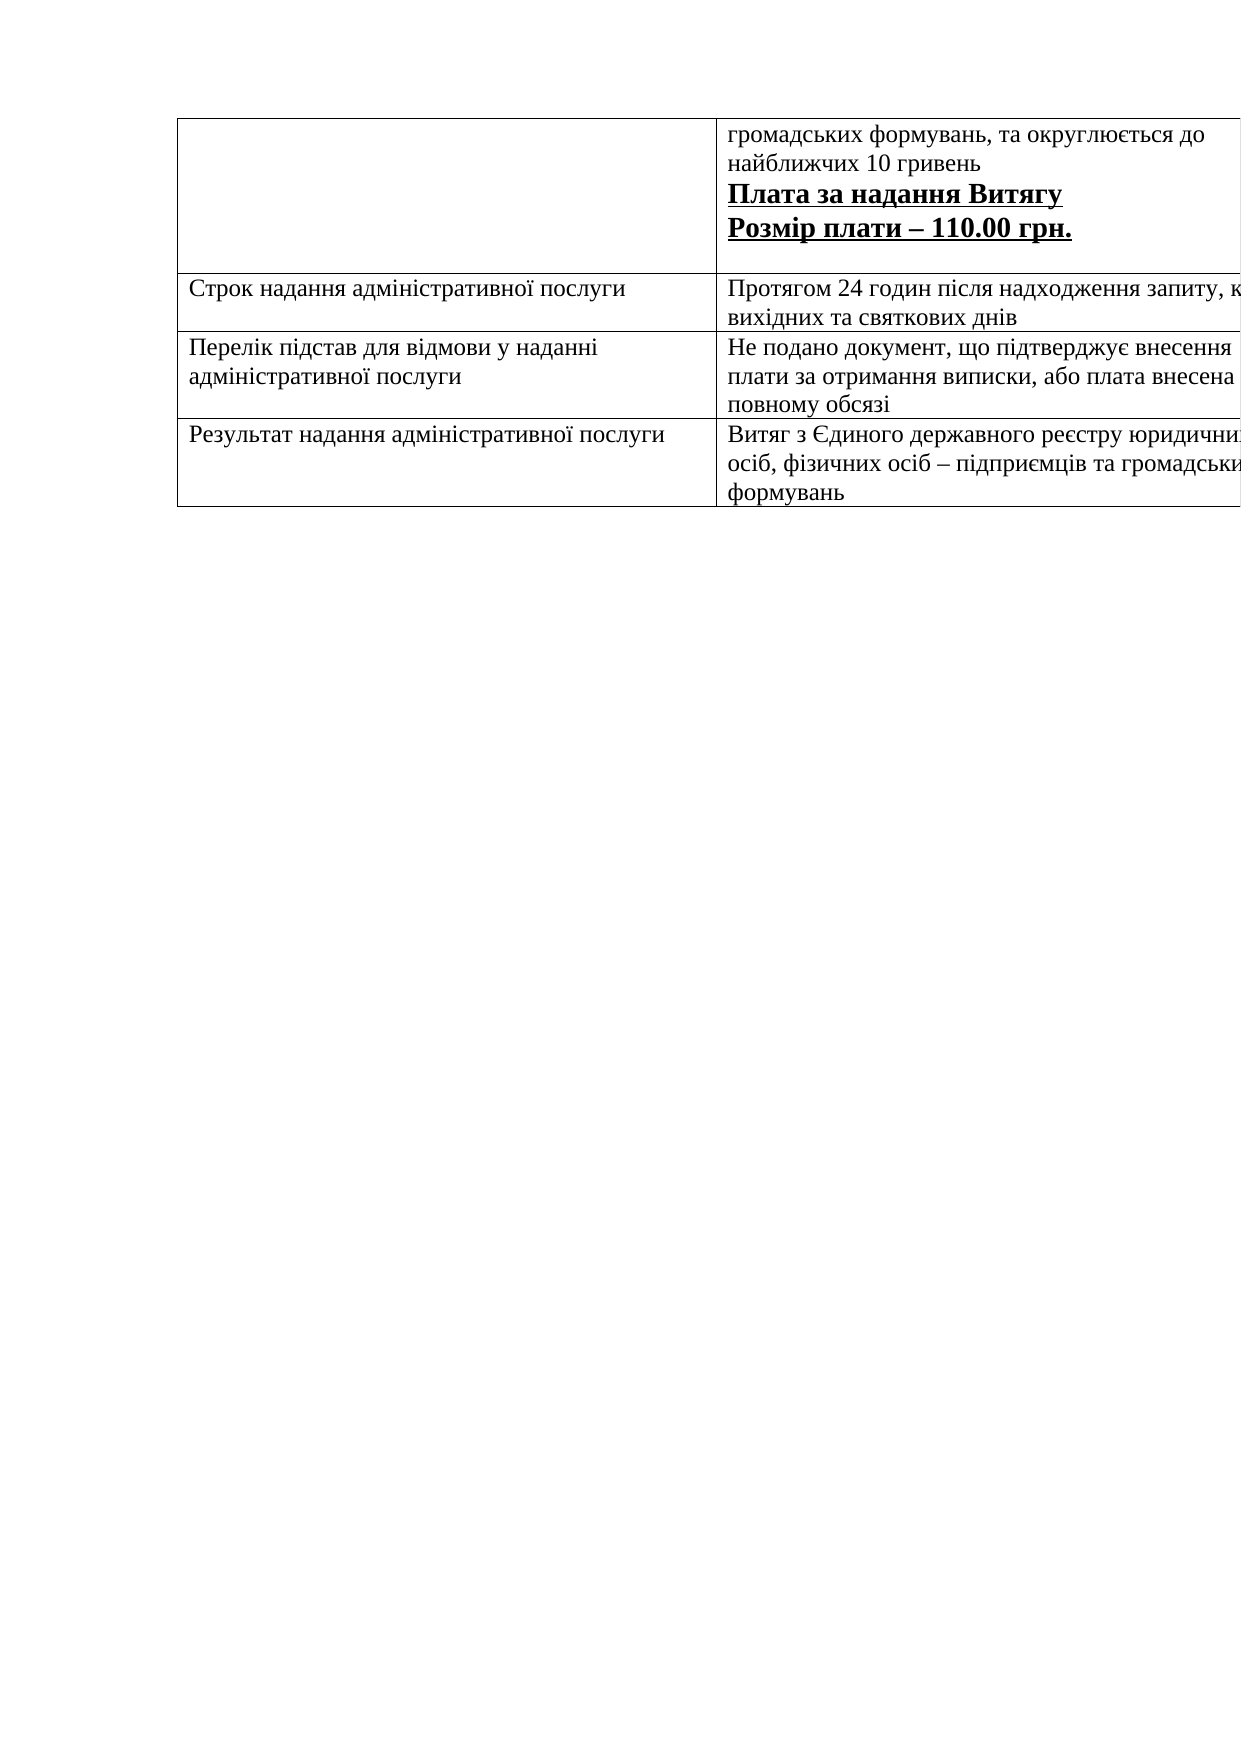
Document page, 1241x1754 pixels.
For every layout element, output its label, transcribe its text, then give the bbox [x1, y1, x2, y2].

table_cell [178, 119, 716, 272]
table_cell Результат надання адміністративної послуги [178, 419, 716, 506]
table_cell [717, 119, 1240, 272]
table_cell Перелік підстав для відмови у наданні адміністративної послуги [178, 332, 716, 418]
table_cell Строк надання адміністративної послуги [178, 274, 716, 331]
table_cell Не подано документ, що підтверджує внесення плати за отримання виписки, або плата внесена не в повному обсязі [717, 332, 1240, 418]
table_cell Протягом 24 годин після надходження запиту, крім вихідних та святкових днів [717, 274, 1240, 331]
table_cell Витяг з Єдиного державного реєстру юридичних осіб, фізичних осіб – підприємців та громадських формувань [717, 419, 1240, 506]
